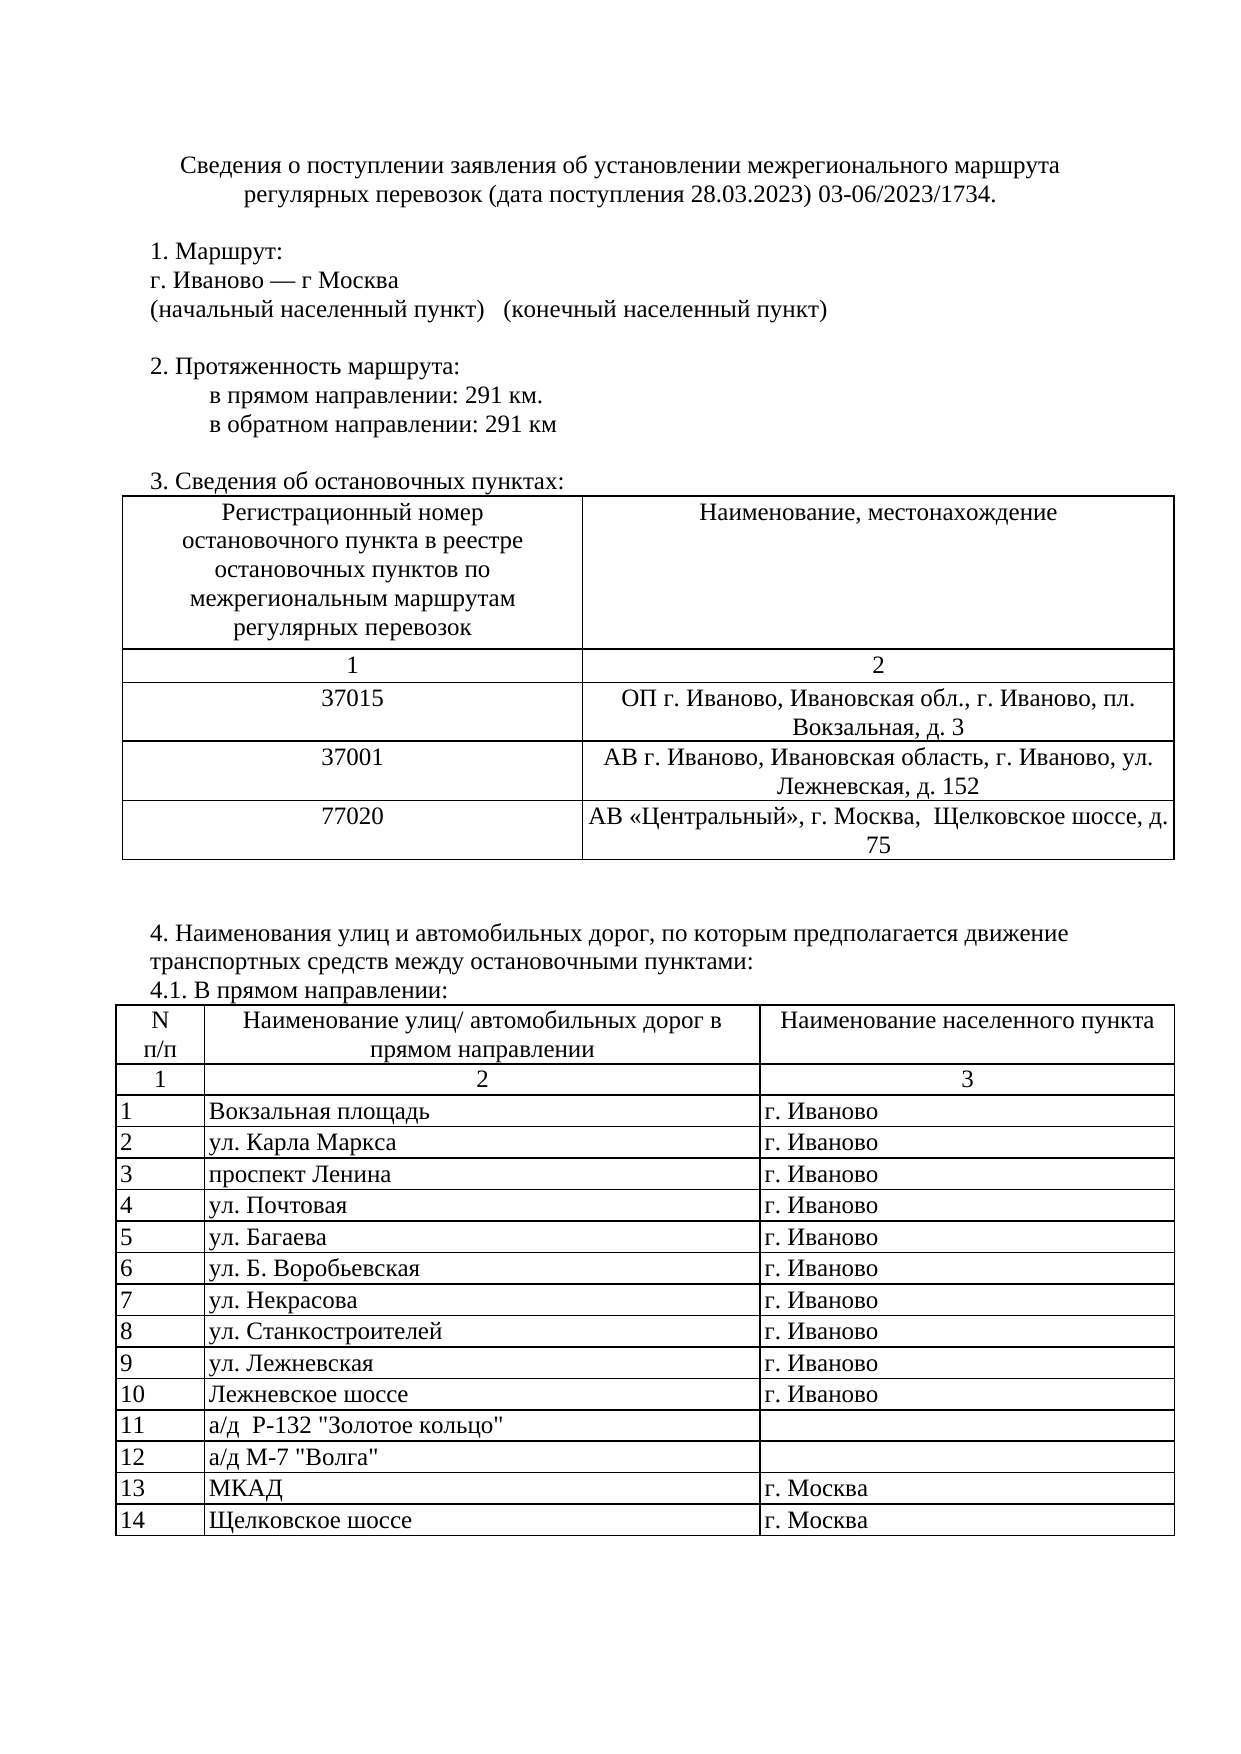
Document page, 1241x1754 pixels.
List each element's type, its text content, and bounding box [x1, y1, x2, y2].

table_cell ул. Б. Воробьевская [205, 1253, 759, 1283]
table_cell 9 [117, 1348, 204, 1377]
table_cell г. Москва [761, 1473, 1174, 1503]
table_header Регистрационный номер остановочного пункта в реестре остановочных пунктов по межрегиональным маршрутам регулярных перевозок [123, 497, 582, 648]
text Сведения о поступлении заявления об установлении межрегионального маршрута регулярных перевозок (дата поступления 28.03.2023) 03-06/2023/1734. [150, 150, 1090, 207]
table_cell ул. Лежневская [205, 1348, 759, 1377]
table_cell ОП г. Иваново, Ивановская обл., г. Иваново, пл. Вокзальная, д. 3 [583, 683, 1173, 740]
table_cell г. Иваново [761, 1190, 1174, 1220]
table_cell АВ «Центральный», г. Москва, Щелковское шоссе, д. 75 [583, 801, 1173, 858]
table_cell 1 [117, 1065, 204, 1094]
table_cell [761, 1442, 1174, 1472]
text в прямом направлении: 291 км. [150, 380, 1090, 409]
text 1. Маршрут: [150, 236, 1090, 265]
table_cell ул. Некрасова [205, 1285, 759, 1314]
text в обратном направлении: 291 км [150, 409, 1090, 437]
table_cell а/д М-7 "Волга" [205, 1442, 759, 1472]
table_cell г. Иваново [761, 1159, 1174, 1189]
table_cell ул. Станкостроителей [205, 1316, 759, 1346]
table_cell г. Иваново [761, 1127, 1174, 1157]
table_cell 37015 [123, 683, 582, 740]
table_cell а/д Р-132 "Золотое кольцо" [205, 1411, 759, 1440]
text 4.1. В прямом направлении: [150, 975, 1090, 1004]
table_header Наименование населенного пункта [761, 1006, 1174, 1063]
table_cell 4 [117, 1190, 204, 1220]
table_header N п/п [117, 1006, 204, 1063]
text 4. Наименования улиц и автомобильных дорог, по которым предполагается движение транспортных средств между остановочными пунктами: [150, 918, 1090, 975]
table_cell 77020 [123, 801, 582, 858]
text г. Иваново — г Москва [150, 265, 1090, 294]
table_cell г. Иваново [761, 1348, 1174, 1377]
table_cell 3 [761, 1065, 1174, 1094]
text 3. Сведения об остановочных пунктах: [150, 466, 1090, 495]
table_cell 37001 [123, 742, 582, 799]
text (начальный населенный пункт) (конечный населенный пункт) [150, 294, 1090, 322]
table_cell г. Иваново [761, 1222, 1174, 1252]
table_cell 1 [117, 1096, 204, 1126]
table_cell ул. Багаева [205, 1222, 759, 1252]
table_cell г. Иваново [761, 1285, 1174, 1314]
table_cell 6 [117, 1253, 204, 1283]
table_cell АВ г. Иваново, Ивановская область, г. Иваново, ул. Лежневская, д. 152 [583, 742, 1173, 799]
table_cell 1 [123, 650, 582, 681]
table_cell 12 [117, 1442, 204, 1472]
table_cell 13 [117, 1473, 204, 1503]
table_cell г. Москва [761, 1505, 1174, 1535]
table_cell г. Иваново [761, 1379, 1174, 1409]
table_cell ул. Карла Маркса [205, 1127, 759, 1157]
table_cell 5 [117, 1222, 204, 1252]
table_cell 2 [205, 1065, 759, 1094]
table_cell Лежневское шоссе [205, 1379, 759, 1409]
table_cell 7 [117, 1285, 204, 1314]
table_cell 14 [117, 1505, 204, 1535]
table_cell ул. Почтовая [205, 1190, 759, 1220]
table_cell г. Иваново [761, 1253, 1174, 1283]
table_cell 2 [117, 1127, 204, 1157]
table_header Наименование, местонахождение [583, 497, 1173, 648]
table_cell 11 [117, 1411, 204, 1440]
table_cell 8 [117, 1316, 204, 1346]
table_cell г. Иваново [761, 1096, 1174, 1126]
table_cell проспект Ленина [205, 1159, 759, 1189]
table_cell г. Иваново [761, 1316, 1174, 1346]
table_cell МКАД [205, 1473, 759, 1503]
table_cell [761, 1411, 1174, 1440]
table_cell 10 [117, 1379, 204, 1409]
table_cell Щелковское шоссе [205, 1505, 759, 1535]
table_cell 2 [583, 650, 1173, 681]
table_cell 3 [117, 1159, 204, 1189]
text 2. Протяженность маршрута: [150, 351, 1090, 380]
table_header Наименование улиц/ автомобильных дорог в прямом направлении [205, 1006, 759, 1063]
table_cell Вокзальная площадь [205, 1096, 759, 1126]
